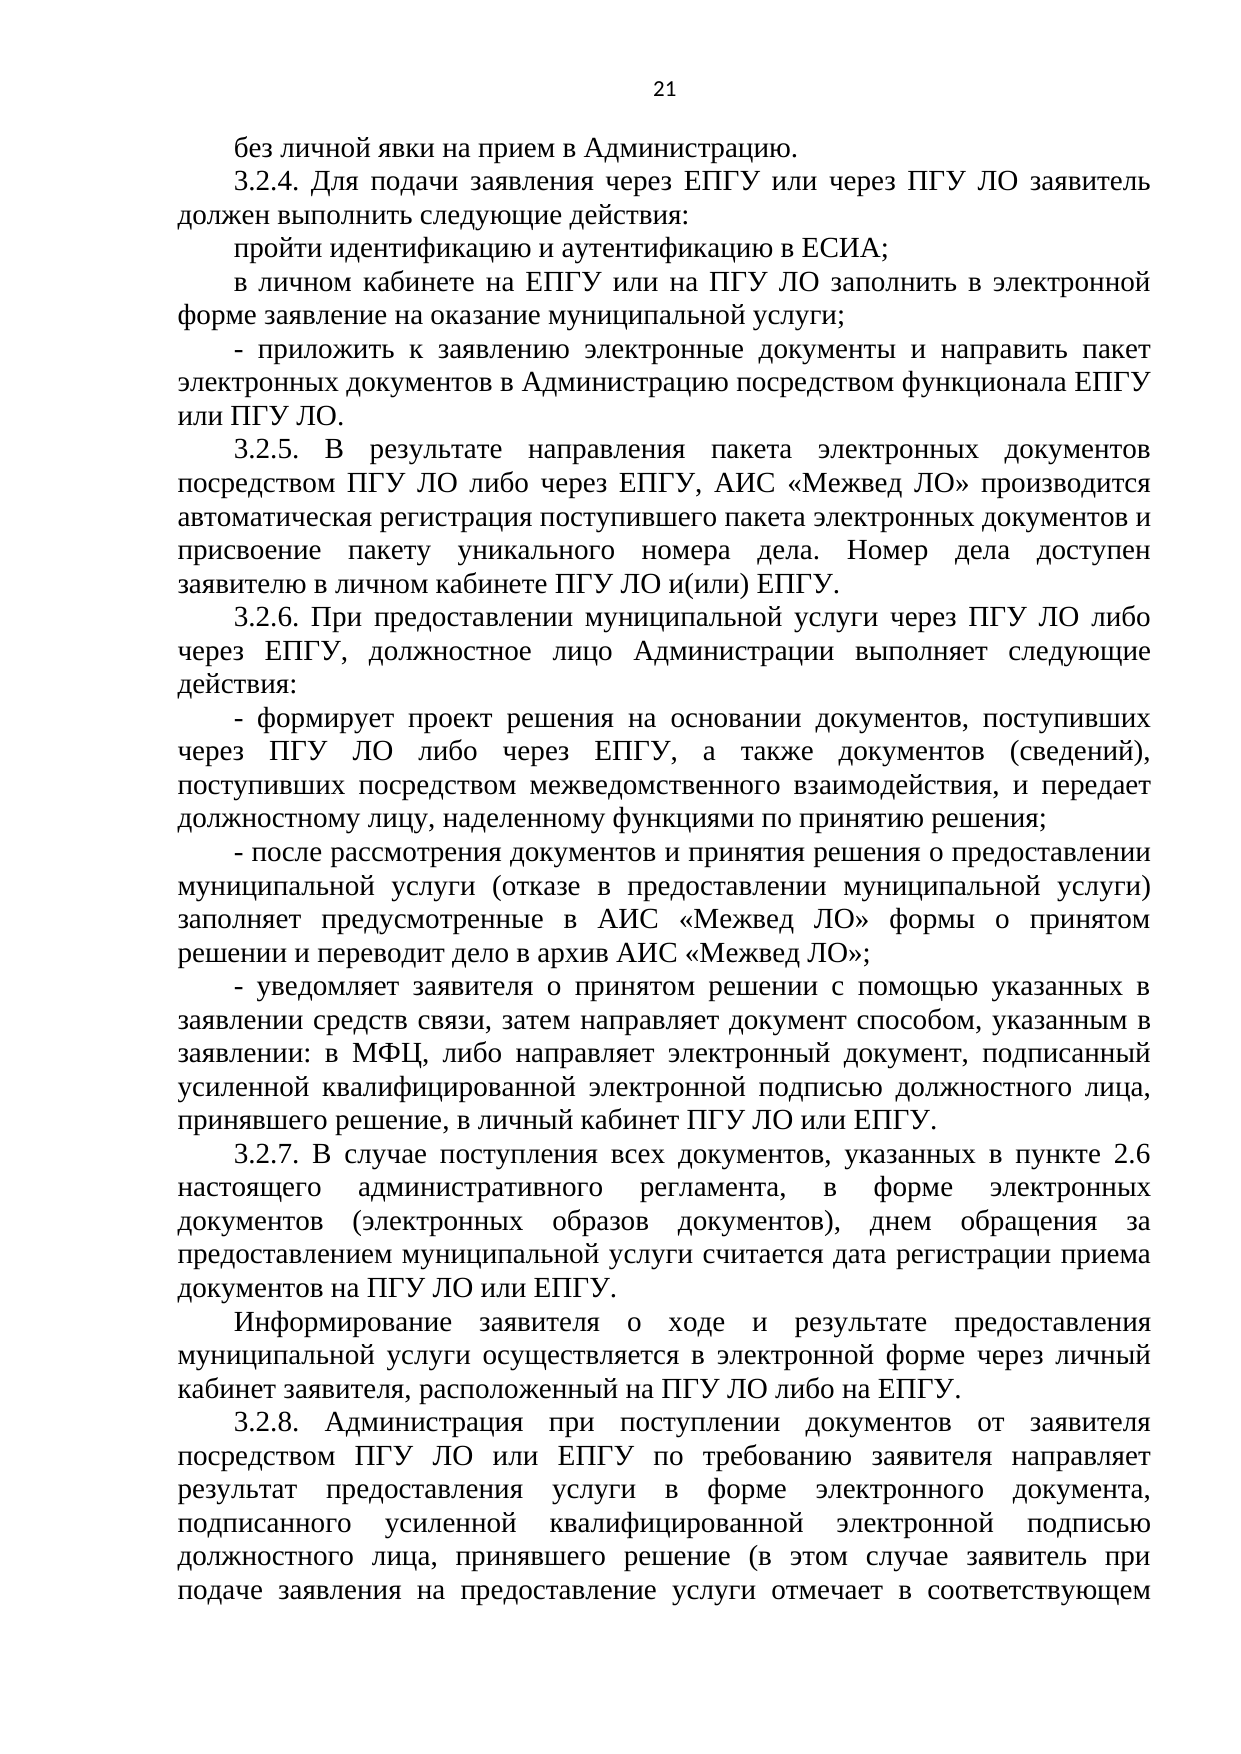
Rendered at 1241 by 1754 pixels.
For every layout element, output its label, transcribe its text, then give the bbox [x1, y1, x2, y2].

text Информирование заявителя о ходе и результате предоставления муниципальной услуги осуществляется в электронной форме через личный кабинет заявителя, расположенный на ПГУ ЛО либо на ЕПГУ. [177, 1304, 1152, 1404]
text - уведомляет заявителя о принятом решении с помощью указанных в заявлении средств связи, затем направляет документ способом, указанным в заявлении: в МФЦ, либо направляет электронный документ, подписанный усиленной квалифицированной электронной подписью должностного лица, принявшего решение, в личный кабинет ПГУ ЛО или ЕПГУ. [177, 968, 1152, 1136]
text - приложить к заявлению электронные документы и направить пакет электронных документов в Администрацию посредством функционала ЕПГУ или ПГУ ЛО. [177, 331, 1152, 432]
text в личном кабинете на ЕПГУ или на ПГУ ЛО заполнить в электронной форме заявление на оказание муниципальной услуги; [177, 264, 1152, 331]
text - формирует проект решения на основании документов, поступивших через ПГУ ЛО либо через ЕПГУ, а также документов (сведений), поступивших посредством межведомственного взаимодействия, и передает должностному лицу, наделенному функциями по принятию решения; [177, 700, 1152, 834]
text без личной явки на прием в Администрацию. [177, 130, 1152, 163]
text пройти идентификацию и аутентификацию в ЕСИА; [177, 230, 1152, 264]
text 3.2.6. При предоставлении муниципальной услуги через ПГУ ЛО либо через ЕПГУ, должностное лицо Администрации выполняет следующие действия: [177, 599, 1152, 700]
text 3.2.5. В результате направления пакета электронных документов посредством ПГУ ЛО либо через ЕПГУ, АИС «Межвед ЛО» производится автоматическая регистрация поступившего пакета электронных документов и присвоение пакету уникального номера дела. Номер дела доступен заявителю в личном кабинете ПГУ ЛО и(или) ЕПГУ. [177, 432, 1152, 599]
text 3.2.4. Для подачи заявления через ЕПГУ или через ПГУ ЛО заявитель должен выполнить следующие действия: [177, 163, 1152, 230]
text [177, 1404, 1152, 1606]
text 3.2.7. В случае поступления всех документов, указанных в пункте 2.6 настоящего административного регламента, в форме электронных документов (электронных образов документов), днем обращения за предоставлением муниципальной услуги считается дата регистрации приема документов на ПГУ ЛО или ЕПГУ. [177, 1136, 1152, 1304]
text - после рассмотрения документов и принятия решения о предоставлении муниципальной услуги (отказе в предоставлении муниципальной услуги) заполняет предусмотренные в АИС «Межвед ЛО» формы о принятом решении и переводит дело в архив АИС «Межвед ЛО»; [177, 834, 1152, 968]
